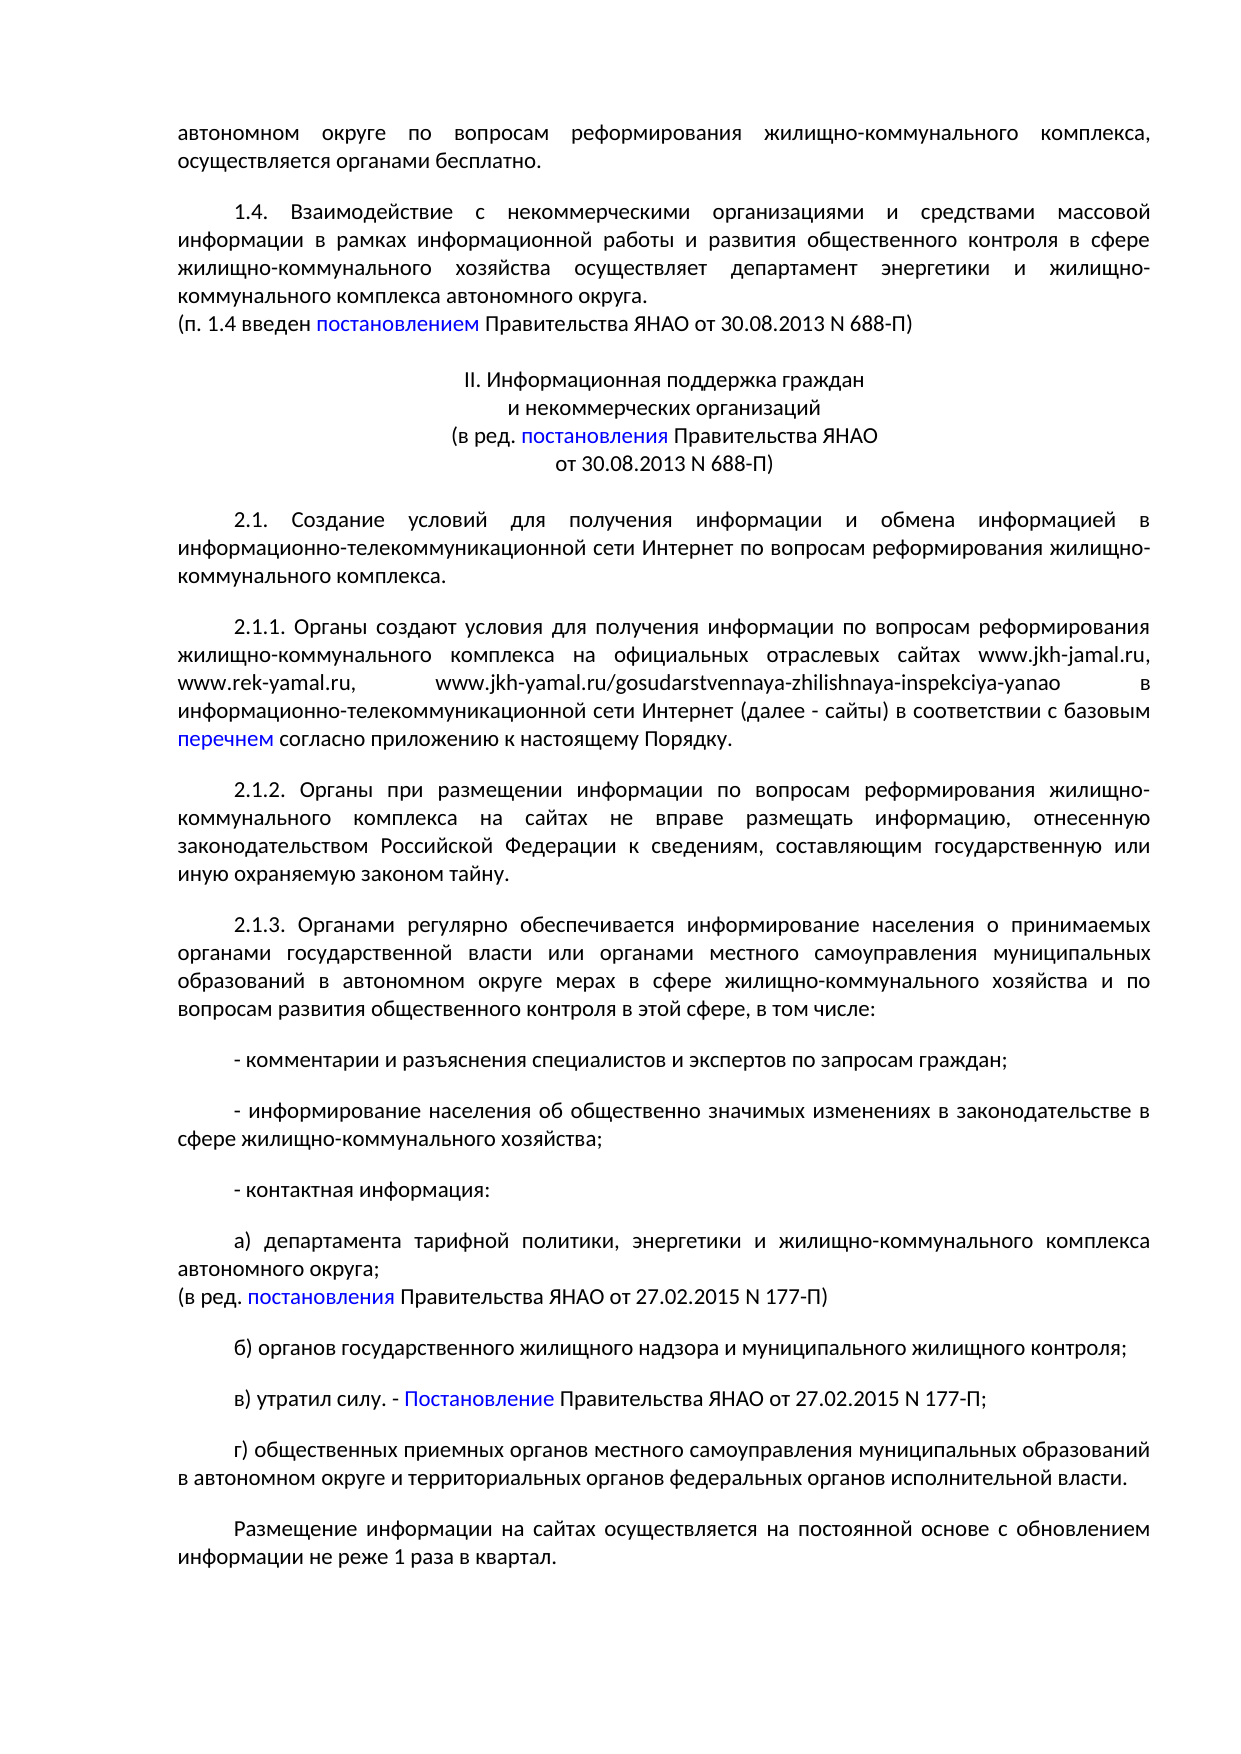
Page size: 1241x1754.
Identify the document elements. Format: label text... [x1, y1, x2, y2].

text в) утратил силу. - Постановление Правительства ЯНАО от 27.02.2015 N 177-П; [177, 1384, 1152, 1412]
text и некоммерческих организаций [177, 393, 1152, 421]
text б) органов государственного жилищного надзора и муниципального жилищного контроля; [177, 1333, 1152, 1361]
text Размещение информации на сайтах осуществляется на постоянной основе с обновлением информации не реже 1 раза в квартал. [177, 1514, 1152, 1570]
text 2.1. Создание условий для получения информации и обмена информацией в информационно-телекоммуникационной сети Интернет по вопросам реформирования жилищно-коммунального комплекса. [177, 505, 1152, 589]
text от 30.08.2013 N 688-П) [177, 449, 1152, 477]
text - комментарии и разъяснения специалистов и экспертов по запросам граждан; [177, 1045, 1152, 1073]
text 2.1.1. Органы создают условия для получения информации по вопросам реформирования жилищно-коммунального комплекса на официальных отраслевых сайтах www.jkh-jamal.ru, www.rek-yamal.ru, www.jkh-yamal.ru/gosudarstvennaya-zhilishnaya-inspekciya-yanao в информационно-телекоммуникационной сети Интернет (далее - сайты) в соответствии с базовым перечнем согласно приложению к настоящему Порядку. [177, 612, 1152, 752]
text 2.1.2. Органы при размещении информации по вопросам реформирования жилищно-коммунального комплекса на сайтах не вправе размещать информацию, отнесенную законодательством Российской Федерации к сведениям, составляющим государственную или иную охраняемую законом тайну. [177, 775, 1152, 887]
text II. Информационная поддержка граждан [177, 365, 1152, 393]
text - контактная информация: [177, 1175, 1152, 1203]
text 1.4. Взаимодействие с некоммерческими организациями и средствами массовой информации в рамках информационной работы и развития общественного контроля в сфере жилищно-коммунального хозяйства осуществляет департамент энергетики и жилищно-коммунального комплекса автономного округа. [177, 197, 1152, 309]
text а) департамента тарифной политики, энергетики и жилищно-коммунального комплекса автономного округа; [177, 1226, 1152, 1282]
text (п. 1.4 введен постановлением Правительства ЯНАО от 30.08.2013 N 688-П) [177, 309, 1152, 337]
text (в ред. постановления Правительства ЯНАО [177, 421, 1152, 449]
text г) общественных приемных органов местного самоуправления муниципальных образований в автономном округе и территориальных органов федеральных органов исполнительной власти. [177, 1435, 1152, 1491]
text (в ред. постановления Правительства ЯНАО от 27.02.2015 N 177-П) [177, 1282, 1152, 1310]
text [177, 118, 1152, 174]
text 2.1.3. Органами регулярно обеспечивается информирование населения о принимаемых органами государственной власти или органами местного самоуправления муниципальных образований в автономном округе мерах в сфере жилищно-коммунального хозяйства и по вопросам развития общественного контроля в этой сфере, в том числе: [177, 910, 1152, 1022]
text - информирование населения об общественно значимых изменениях в законодательстве в сфере жилищно-коммунального хозяйства; [177, 1096, 1152, 1152]
